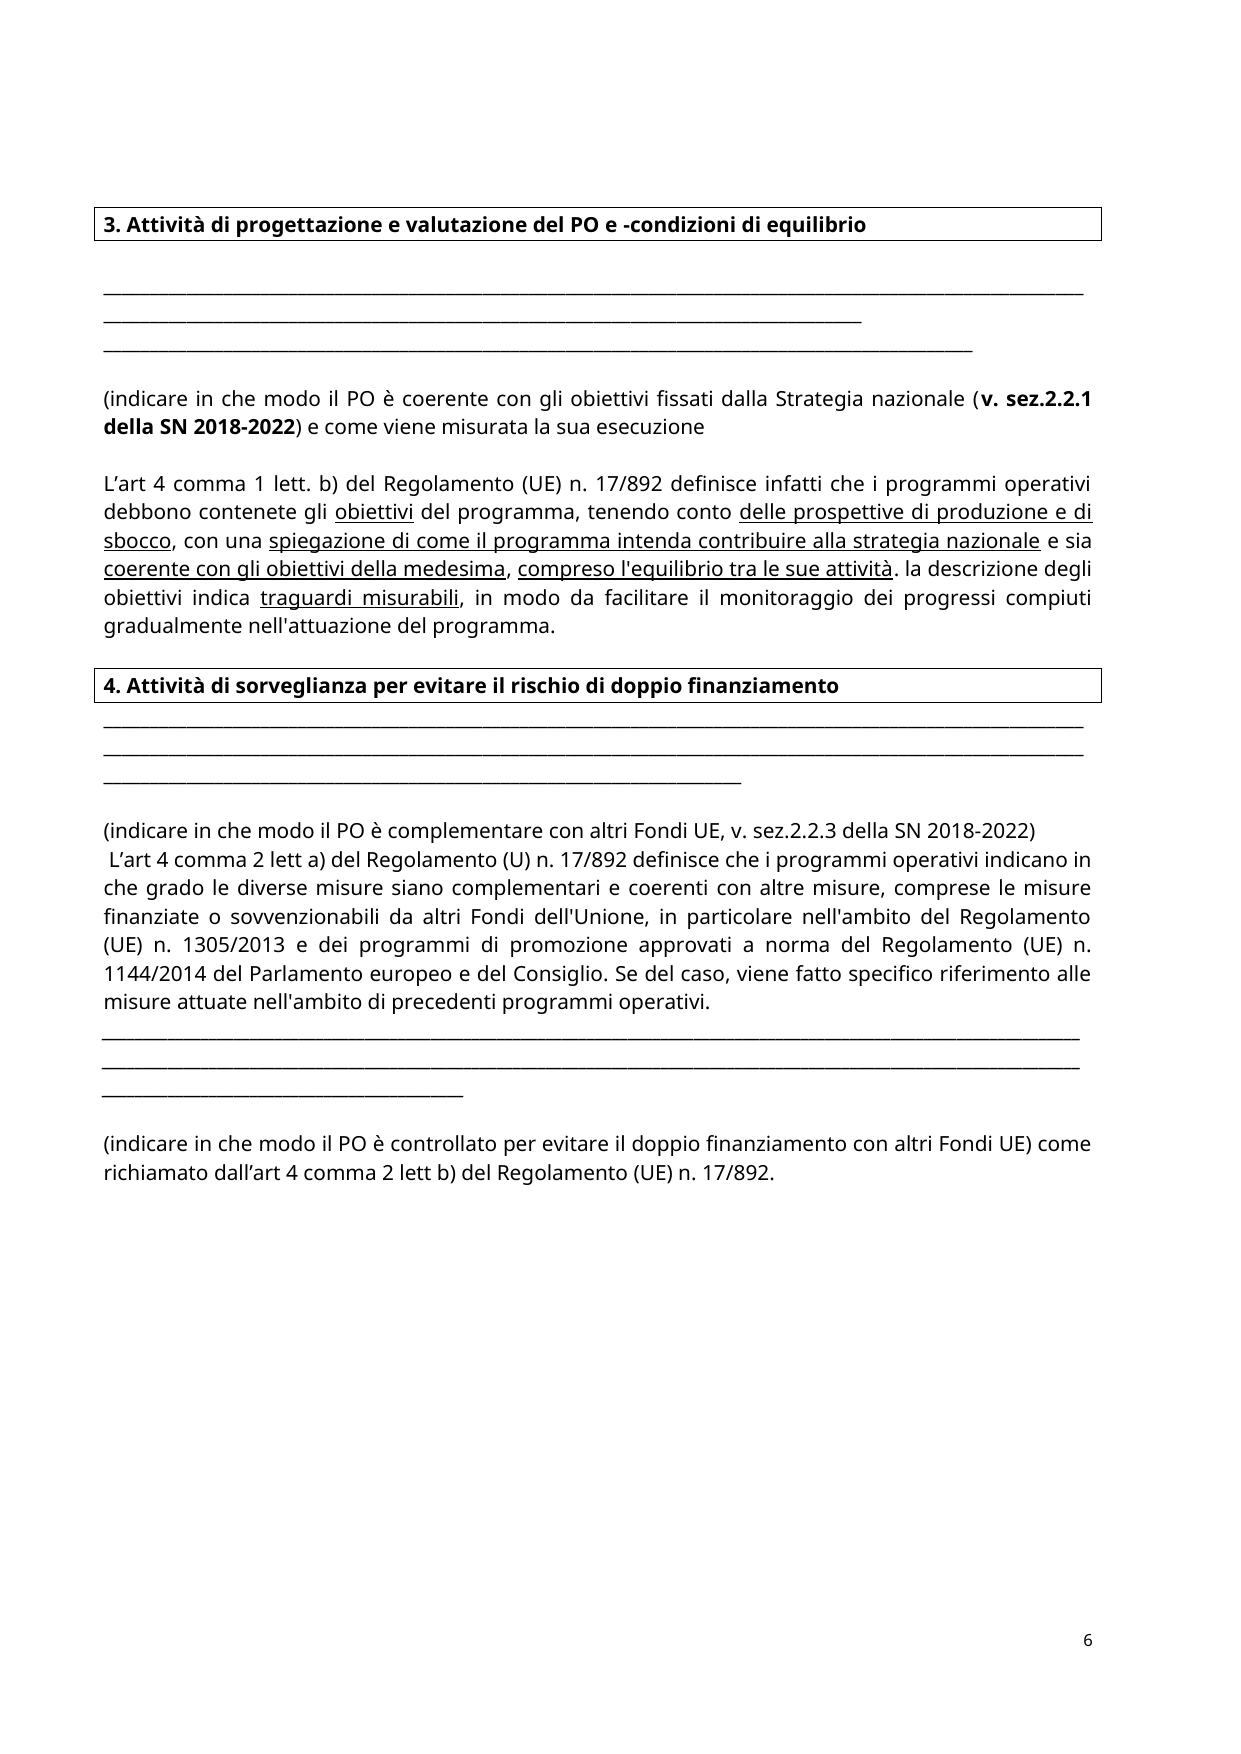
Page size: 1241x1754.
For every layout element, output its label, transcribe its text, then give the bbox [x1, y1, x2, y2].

text 4. Attività di sorveglianza per evitare il rischio di doppio finanziamento [95, 669, 1101, 702]
text __________________________________________________________________________________________________________________________________________________________________________________________________________________________________________________________________________________________ [103, 1016, 1092, 1101]
text _________________________________________________________________________________________________________________________________________________________________________________________________________________________________________________________________________________________ [103, 703, 1092, 788]
text ____________________________________________________________________________________________________________________________________________________________________________________________ [103, 270, 1092, 327]
text L’art 4 comma 1 lett. b) del Regolamento (UE) n. 17/892 definisce infatti che i programmi operativi debbono contenete gli obiettivi del programma, tenendo conto delle prospettive di produzione e di sbocco, con una spiegazione di come il programma intenda contribuire alla strategia nazionale e sia coerente con gli obiettivi della medesima, compreso l'equilibrio tra le sue attività. la descrizione degli obiettivi indica traguardi misurabili, in modo da facilitare il monitoraggio dei progressi compiuti gradualmente nell'attuazione del programma. [103, 469, 1092, 639]
text (indicare in che modo il PO è complementare con altri Fondi UE, v. sez.2.2.3 della SN 2018-2022) [103, 816, 1092, 845]
text (indicare in che modo il PO è coerente con gli obiettivi fissati dalla Strategia nazionale (v. sez.2.2.1 della SN 2018-2022) e come viene misurata la sua esecuzione [103, 384, 1092, 441]
text 3. Attività di progettazione e valutazione del PO e -condizioni di equilibrio [95, 208, 1101, 240]
text ______________________________________________________________________________________________ [103, 327, 1092, 355]
text L’art 4 comma 2 lett a) del Regolamento (U) n. 17/892 definisce che i programmi operativi indicano in che grado le diverse misure siano complementari e coerenti con altre misure, comprese le misure finanziate o sovvenzionabili da altri Fondi dell'Unione, in particolare nell'ambito del Regolamento (UE) n. 1305/2013 e dei programmi di promozione approvati a norma del Regolamento (UE) n. 1144/2014 del Parlamento europeo e del Consiglio. Se del caso, viene fatto specifico riferimento alle misure attuate nell'ambito di precedenti programmi operativi. [103, 845, 1092, 1016]
text (indicare in che modo il PO è controllato per evitare il doppio finanziamento con altri Fondi UE) come richiamato dall’art 4 comma 2 lett b) del Regolamento (UE) n. 17/892. [103, 1129, 1092, 1186]
